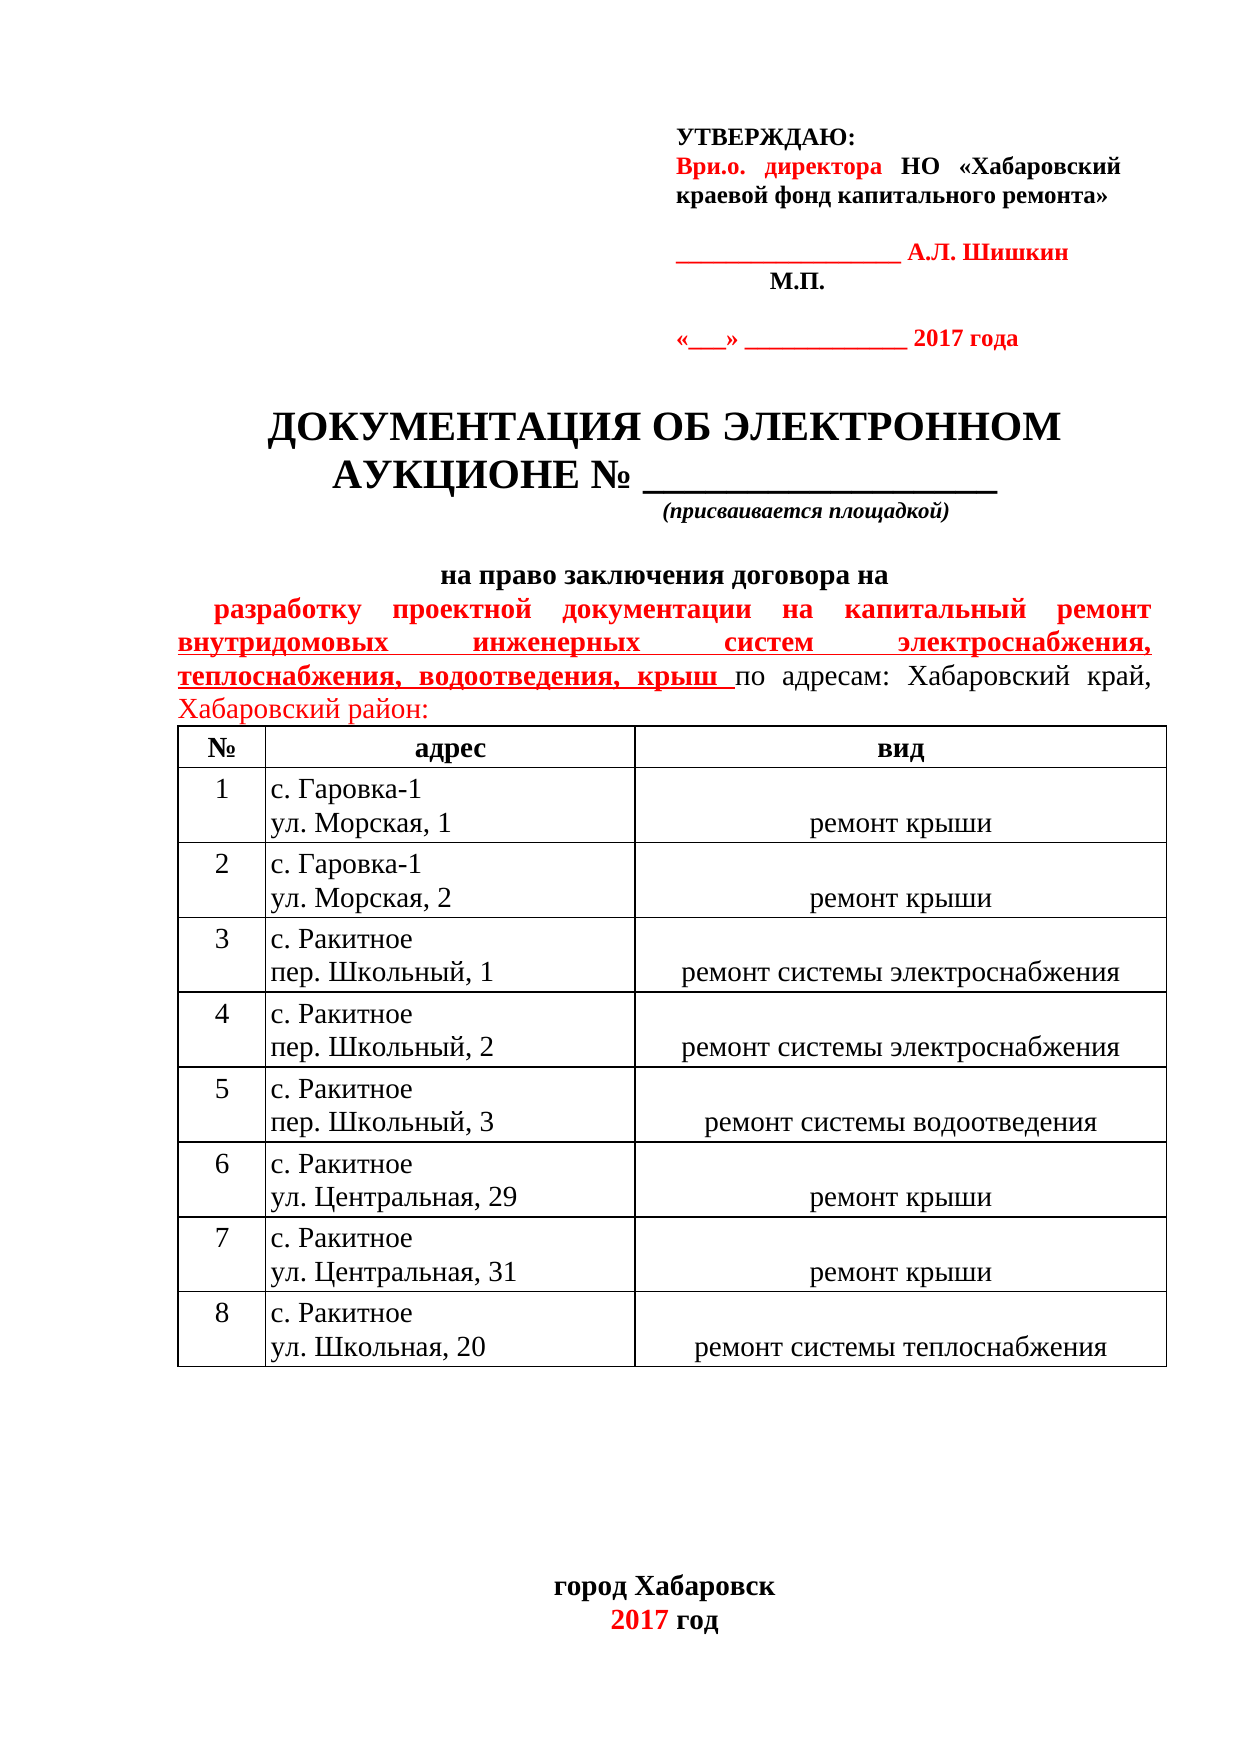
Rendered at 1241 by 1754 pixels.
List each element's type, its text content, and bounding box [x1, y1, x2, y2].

table_cell 8 [179, 1292, 265, 1366]
text разработку проектной документации на капитальный ремонт внутридомовых инженерных систем электроснабжения, теплоснабжения, водоотведения, крыш по адресам: Хабаровский край, Хабаровский район: [177, 591, 1152, 654]
table_cell ремонт системы теплоснабжения [636, 1292, 1166, 1366]
table_cell с. Гаровка-1 ул. Морская, 2 [266, 843, 634, 916]
table_cell 3 [179, 918, 265, 991]
table_cell с. Ракитное пер. Школьный, 3 [266, 1068, 634, 1141]
table_cell ремонт системы электроснабжения [636, 918, 1166, 991]
table_cell 6 [179, 1143, 265, 1216]
table_cell с. Ракитное ул. Школьная, 20 [266, 1292, 634, 1366]
text город Хабаровск [177, 1568, 1152, 1602]
table_cell 5 [179, 1068, 265, 1141]
table_cell ремонт крыши [636, 1218, 1166, 1291]
table_cell с. Гаровка-1 ул. Морская, 1 [266, 768, 634, 841]
table_header УТВЕРЖДАЮ: Ври.о. директора НО «Хабаровский краевой фонд капитального ремонта» __________________ А.Л. Шишкин М.П. «___» _____________ 2017 года [665, 122, 1151, 402]
text 2017 год [177, 1602, 1152, 1636]
table_cell с. Ракитное пер. Школьный, 1 [266, 918, 634, 991]
table_header № [179, 727, 265, 767]
text ДОКУМЕНТАЦИЯ ОБ ЭЛЕКТРОННОМ АУКЦИОНЕ № _________________ [177, 402, 1152, 498]
table_cell с. Ракитное ул. Центральная, 31 [266, 1218, 634, 1291]
table_header вид [636, 727, 1166, 767]
table_cell 4 [179, 993, 265, 1066]
table_cell ремонт крыши [636, 843, 1166, 916]
table_cell ремонт крыши [636, 768, 1166, 841]
table_cell 2 [179, 843, 265, 916]
table_cell с. Ракитное пер. Школьный, 2 [266, 993, 634, 1066]
table_cell 7 [179, 1218, 265, 1291]
text разработку проектной документации на капитальный ремонт внутридомовых инженерных систем электроснабжения, теплоснабжения, водоотведения, крыш по адресам: Хабаровский край, Хабаровский район: [177, 655, 1152, 725]
table_header адрес [266, 727, 634, 767]
table_cell ремонт крыши [636, 1143, 1166, 1216]
text (присваивается площадкой) [177, 498, 1152, 524]
table_cell 1 [179, 768, 265, 841]
table_cell с. Ракитное ул. Центральная, 29 [266, 1143, 634, 1216]
table_cell ремонт системы водоотведения [636, 1068, 1166, 1141]
table_cell ремонт системы электроснабжения [636, 993, 1166, 1066]
text на право заключения договора на [177, 557, 1152, 591]
